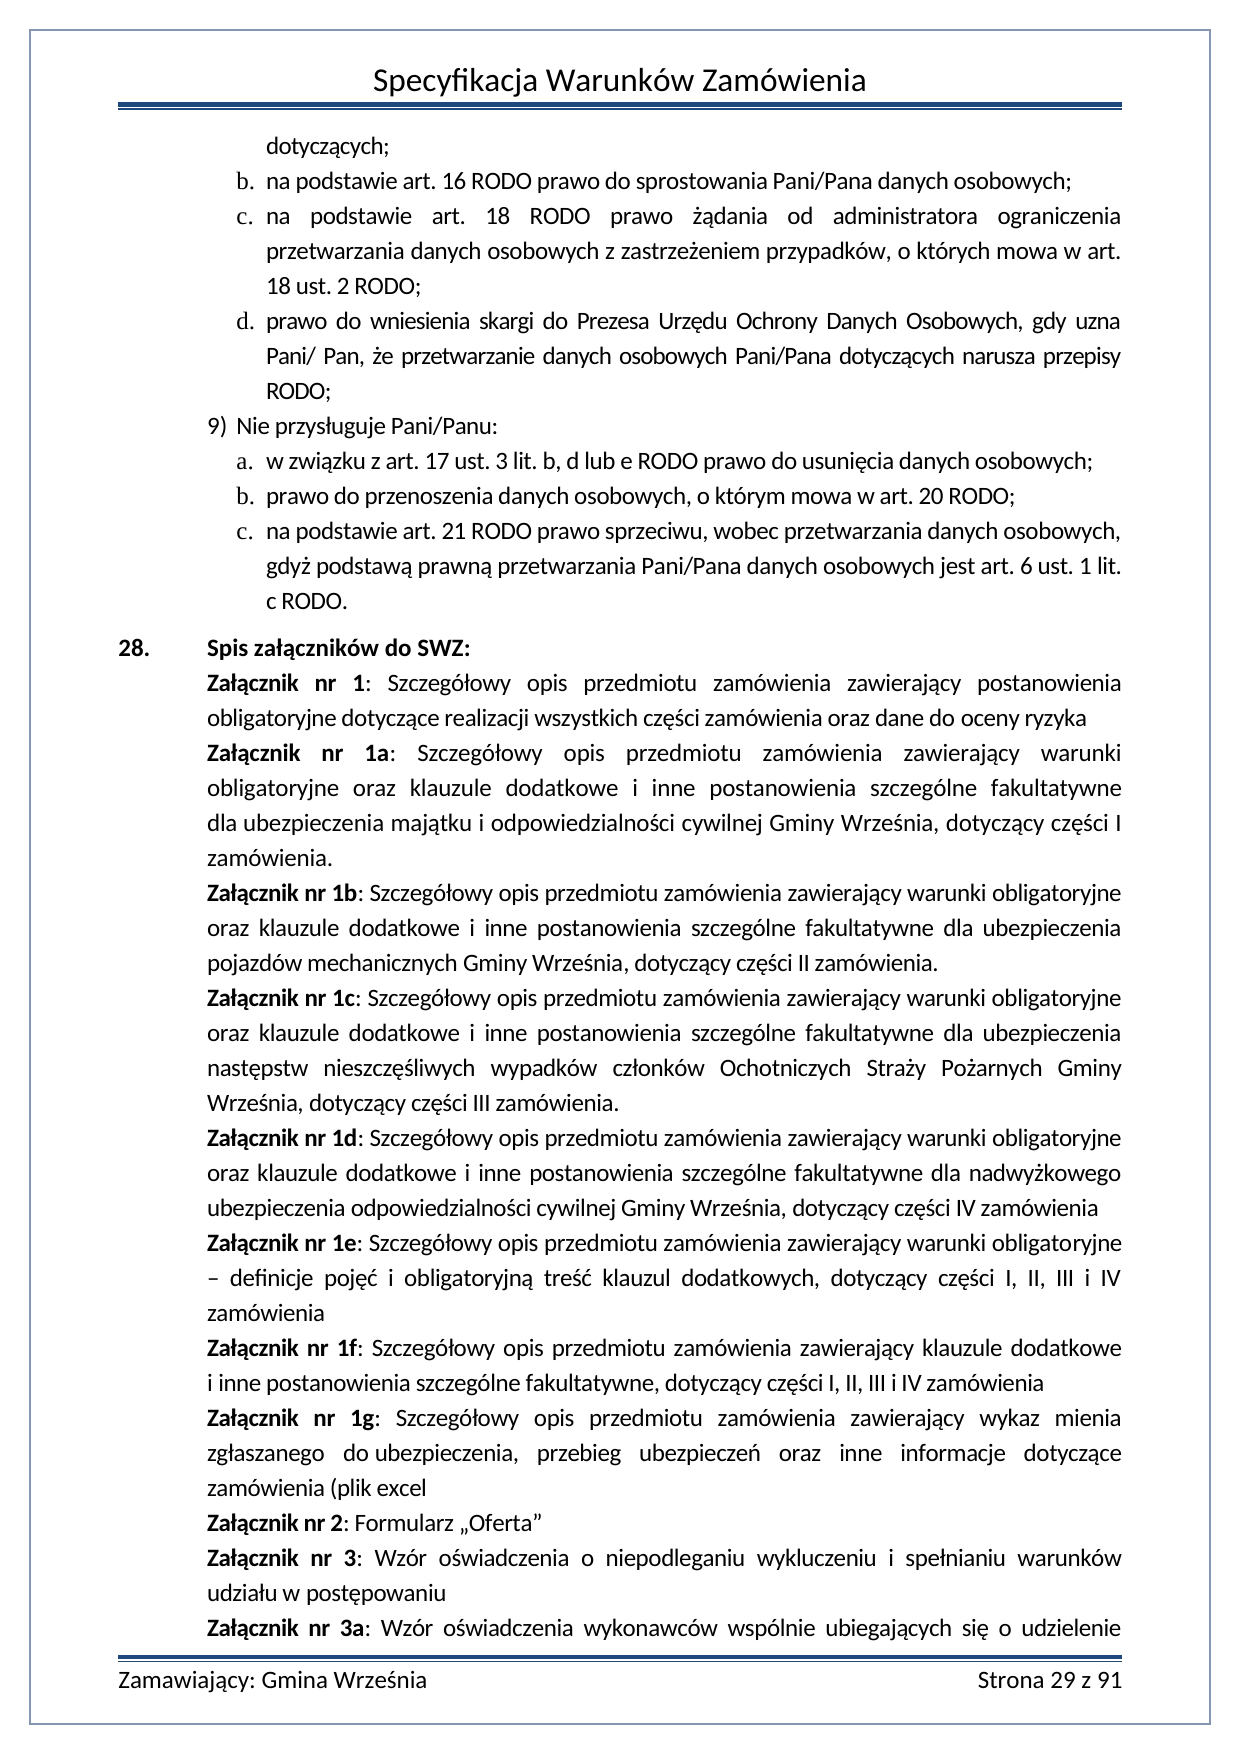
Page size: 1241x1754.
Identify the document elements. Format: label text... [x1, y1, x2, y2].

text Załącznik nr 1a: Szczegółowy opis przedmiotu zamówienia zawierający warunki obligatoryjne oraz klauzule dodatkowe i inne postanowienia szczególne fakultatywne dla ubezpieczenia majątku i odpowiedzialności cywilnej Gminy Września, dotyczący części I zamówienia. [207, 737, 1122, 873]
text Załącznik nr 1f: Szczegółowy opis przedmiotu zamówienia zawierający klauzule dodatkowe i inne postanowienia szczególne fakultatywne, dotyczący części I, II, III i IV zamówienia [207, 1332, 1122, 1398]
text Załącznik nr 1b: Szczegółowy opis przedmiotu zamówienia zawierający warunki obligatoryjne oraz klauzule dodatkowe i inne postanowienia szczególne fakultatywne dla ubezpieczenia pojazdów mechanicznych Gminy Września, dotyczący części II zamówienia. [207, 877, 1122, 978]
text Załącznik nr 1e: Szczegółowy opis przedmiotu zamówienia zawierający warunki obligatoryjne – definicje pojęć i obligatoryjną treść klauzul dodatkowych, dotyczący części I, II, III i IV zamówienia [207, 1227, 1122, 1328]
list prawo do wniesienia skargi do Prezesa Urzędu Ochrony Danych Osobowych, gdy uzna Pani/ Pan, że przetwarzanie danych osobowych Pani/Pana dotyczących narusza przepisy RODO; [236, 305, 1122, 405]
list na podstawie art. 16 RODO prawo do sprostowania Pani/Pana danych osobowych; [236, 165, 1122, 195]
text Załącznik nr 1: Szczegółowy opis przedmiotu zamówienia zawierający postanowienia obligatoryjne dotyczące realizacji wszystkich części zamówienia oraz dane do oceny ryzyka [207, 667, 1122, 733]
list prawo do przenoszenia danych osobowych, o którym mowa w art. 20 RODO; [236, 480, 1122, 510]
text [207, 1612, 1122, 1643]
list na podstawie art. 18 RODO prawo żądania od administratora ograniczenia przetwarzania danych osobowych z zastrzeżeniem przypadków, o których mowa w art. 18 ust. 2 RODO; [236, 200, 1122, 300]
list Spis załączników do SWZ: [118, 632, 1122, 663]
text Załącznik nr 3: Wzór oświadczenia o niepodleganiu wykluczeniu i spełnianiu warunków udziału w postępowaniu [207, 1542, 1122, 1608]
list Nie przysługuje Pani/Panu: [207, 410, 1122, 440]
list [236, 130, 1122, 160]
text Załącznik nr 1g: Szczegółowy opis przedmiotu zamówienia zawierający wykaz mienia zgłaszanego do ubezpieczenia, przebieg ubezpieczeń oraz inne informacje dotyczące zamówienia (plik excel [207, 1402, 1122, 1503]
text Załącznik nr 2: Formularz „Oferta” [207, 1507, 1122, 1538]
text Załącznik nr 1d: Szczegółowy opis przedmiotu zamówienia zawierający warunki obligatoryjne oraz klauzule dodatkowe i inne postanowienia szczególne fakultatywne dla nadwyżkowego ubezpieczenia odpowiedzialności cywilnej Gminy Września, dotyczący części IV zamówienia [207, 1122, 1122, 1223]
list na podstawie art. 21 RODO prawo sprzeciwu, wobec przetwarzania danych osobowych, gdyż podstawą prawną przetwarzania Pani/Pana danych osobowych jest art. 6 ust. 1 lit. c RODO. [236, 515, 1122, 615]
list w związku z art. 17 ust. 3 lit. b, d lub e RODO prawo do usunięcia danych osobowych; [236, 445, 1122, 475]
text Załącznik nr 1c: Szczegółowy opis przedmiotu zamówienia zawierający warunki obligatoryjne oraz klauzule dodatkowe i inne postanowienia szczególne fakultatywne dla ubezpieczenia następstw nieszczęśliwych wypadków członków Ochotniczych Straży Pożarnych Gminy Września, dotyczący części III zamówienia. [207, 982, 1122, 1118]
